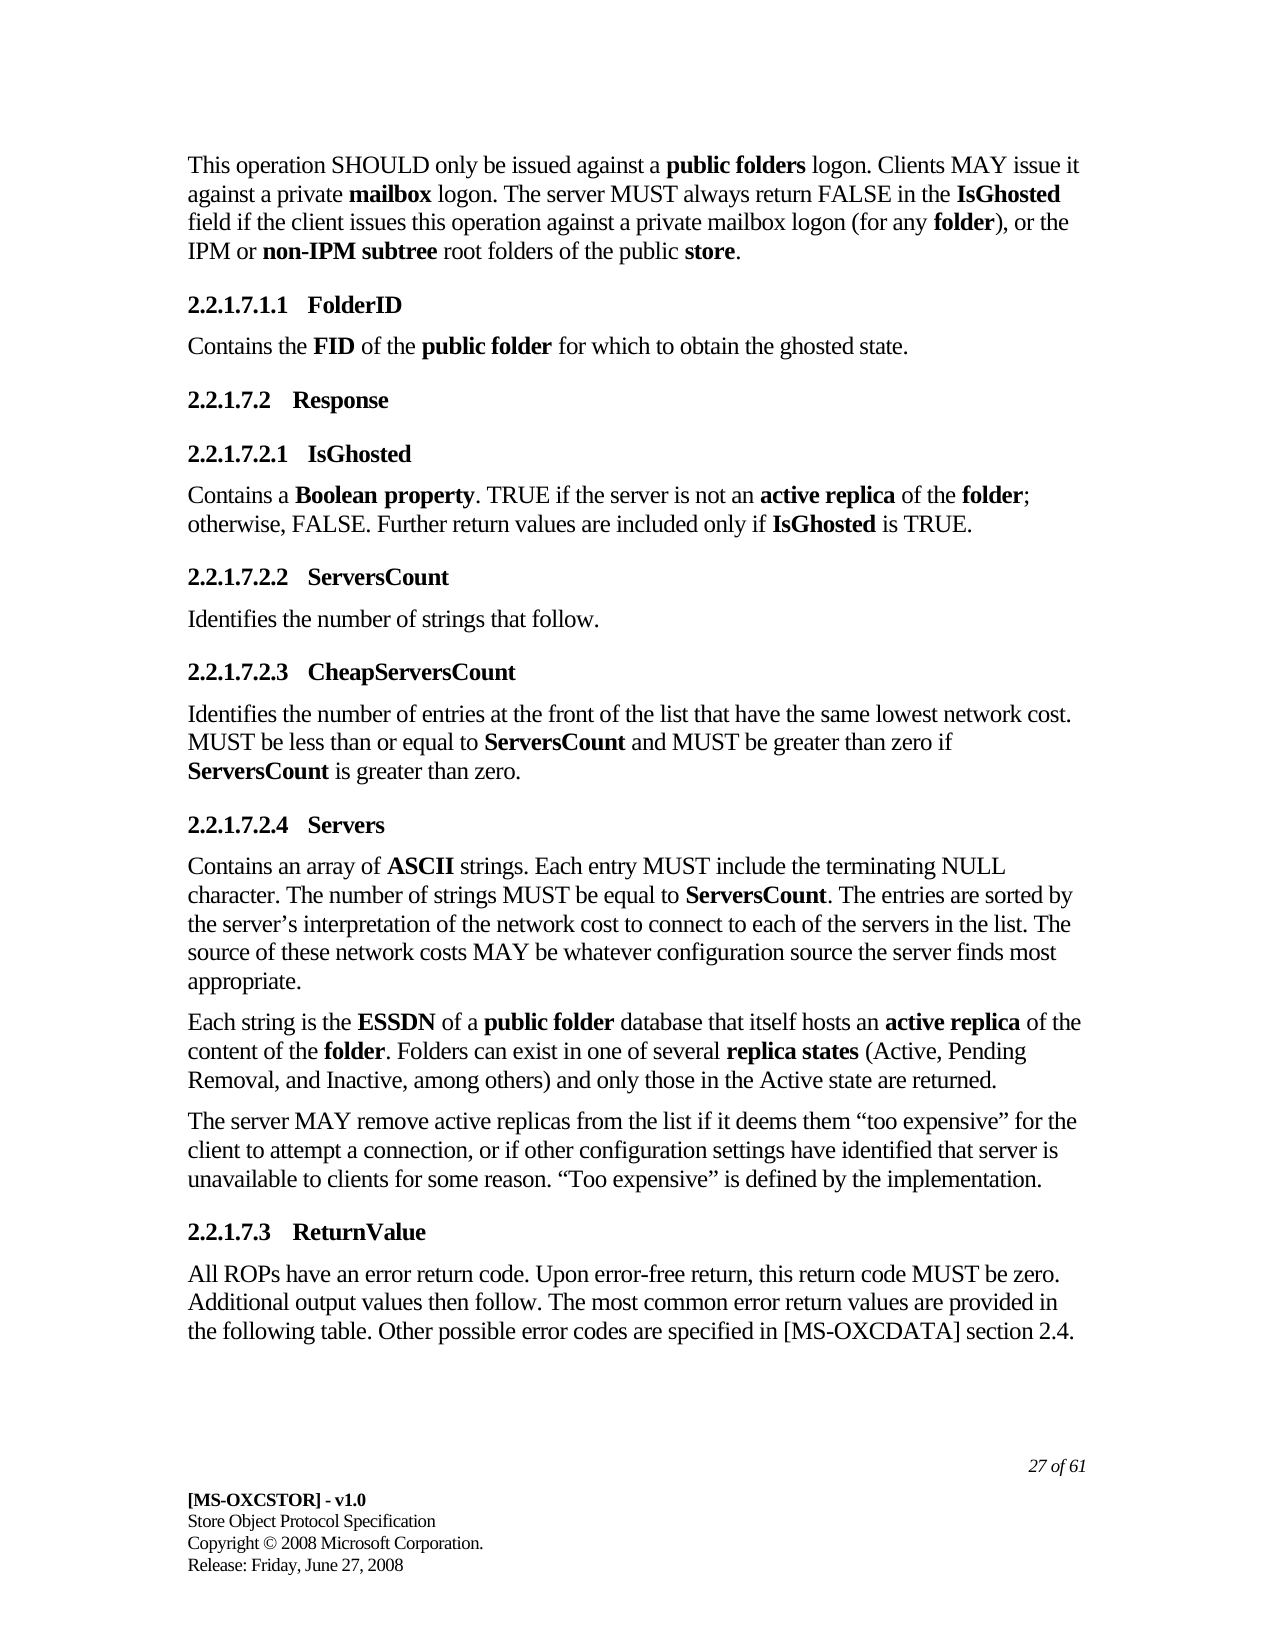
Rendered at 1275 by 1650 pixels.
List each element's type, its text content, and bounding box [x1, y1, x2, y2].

text Contains a Boolean property. TRUE if the server is not an active replica of the folder; otherwise, FALSE. Further return values are included only if IsGhosted is TRUE. [187, 480, 1087, 537]
text Identifies the number of strings that follow. [187, 604, 1087, 632]
subtitle ReturnValue [187, 1217, 1087, 1246]
subtitle IsGhosted [187, 439, 1087, 467]
subtitle Response [187, 385, 1087, 414]
text Each string is the ESSDN of a public folder database that itself hosts an active replica of the content of the folder. Folders can exist in one of several replica states (Active, Pending Removal, and Inactive, among others) and only those in the Active state are returned. [187, 1007, 1087, 1094]
subtitle FolderID [187, 290, 1087, 319]
subtitle CheapServersCount [187, 657, 1087, 686]
text This operation SHOULD only be issued against a public folders logon. Clients MAY issue it against a private mailbox logon. The server MUST always return FALSE in the IsGhosted field if the client issues this operation against a private mailbox logon (for any folder), or the IPM or non-IPM subtree root folders of the public store. [187, 150, 1087, 265]
text Contains an array of ASCII strings. Each entry MUST include the terminating NULL character. The number of strings MUST be equal to ServersCount. The entries are sorted by the server’s interpretation of the network cost to connect to each of the servers in the list. The source of these network costs MAY be whatever configuration source the server finds most appropriate. [187, 851, 1087, 995]
subtitle Servers [187, 810, 1087, 839]
text The server MAY remove active replicas from the list if it deems them “too expensive” for the client to attempt a connection, or if other configuration settings have identified that server is unavailable to clients for some reason. “Too expensive” is defined by the implementation. [187, 1106, 1087, 1192]
text Identifies the number of entries at the front of the list that have the same lowest network cost. MUST be less than or equal to ServersCount and MUST be greater than zero if ServersCount is greater than zero. [187, 699, 1087, 785]
text All ROPs have an error return code. Upon error-free return, this return code MUST be zero. Additional output values then follow. The most common error return values are provided in the following table. Other possible error codes are specified in [MS-OXCDATA] section 2.4. [187, 1259, 1087, 1345]
subtitle ServersCount [187, 562, 1087, 591]
text Contains the FID of the public folder for which to obtain the ghosted state. [187, 331, 1087, 360]
